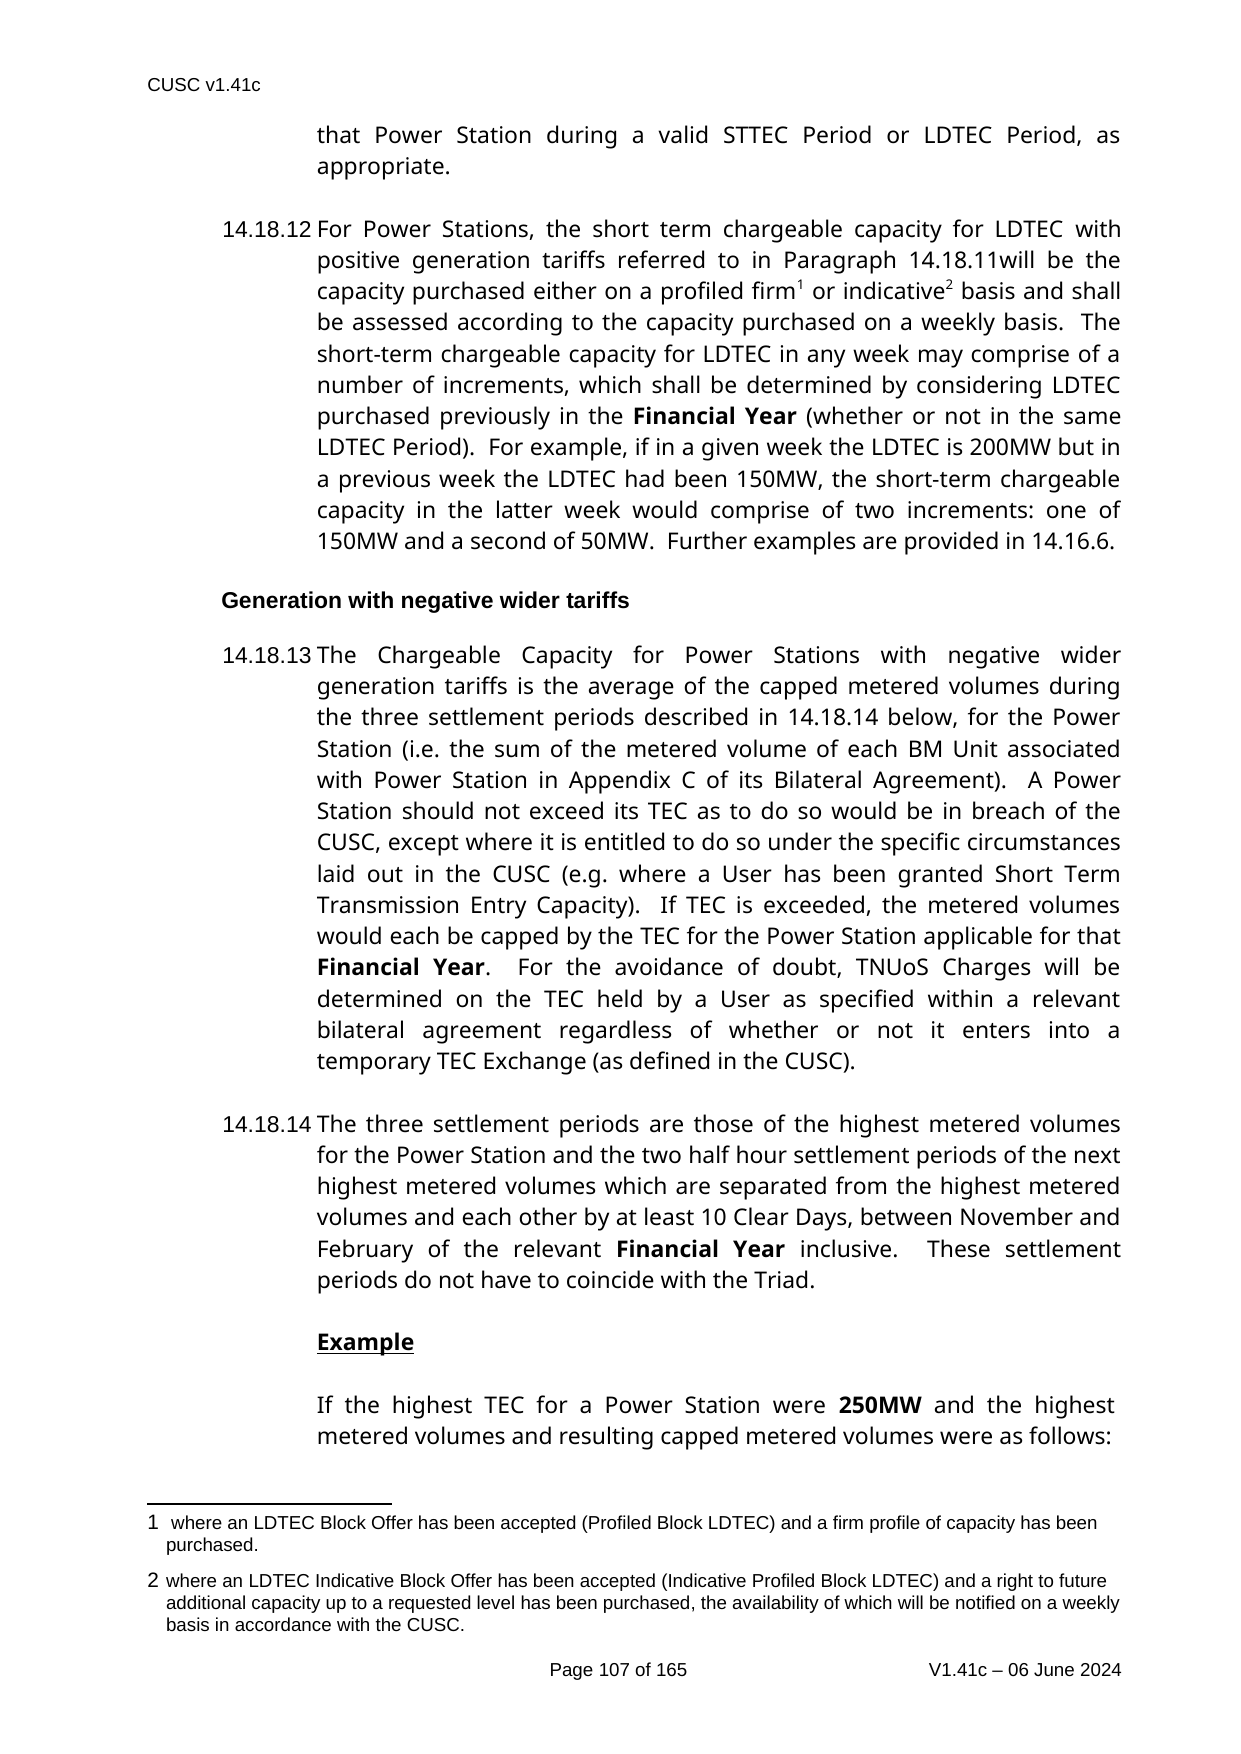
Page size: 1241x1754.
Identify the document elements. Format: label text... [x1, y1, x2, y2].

text Example [317, 1326, 1121, 1358]
list The Chargeable Capacity for Power Stations with negative wider generation tariffs is the average of the capped metered volumes during the three settlement periods described in 14.18.14 below, for the Power Station (i.e. the sum of the metered volume of each BM Unit associated with Power Station in Appendix C of its Bilateral Agreement). A Power Station should not exceed its TEC as to do so would be in breach of the CUSC, except where it is entitled to do so under the specific circumstances laid out in the CUSC (e.g. where a User has been granted Short Term Transmission Entry Capacity). If TEC is exceeded, the metered volumes would each be capped by the TEC for the Power Station applicable for that Financial Year. For the avoidance of doubt, TNUoS Charges will be determined on the TEC held by a User as specified within a relevant bilateral agreement regardless of whether or not it enters into a temporary TEC Exchange (as defined in the CUSC). [222, 639, 1121, 1076]
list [222, 119, 1121, 181]
text If the highest TEC for a Power Station were 250MW and the highest metered volumes and resulting capped metered volumes were as follows: [317, 1389, 1115, 1451]
list The three settlement periods are those of the highest metered volumes for the Power Station and the two half hour settlement periods of the next highest metered volumes which are separated from the highest metered volumes and each other by at least 10 Clear Days, between November and February of the relevant Financial Year inclusive. These settlement periods do not have to coincide with the Triad. [222, 1108, 1121, 1295]
list For Power Stations, the short term chargeable capacity for LDTEC with positive generation tariffs referred to in Paragraph 14.18.11will be the capacity purchased either on a profiled firm or indicative basis and shall be assessed according to the capacity purchased on a weekly basis. The short-term chargeable capacity for LDTEC in any week may comprise of a number of increments, which shall be determined by considering LDTEC purchased previously in the Financial Year (whether or not in the same LDTEC Period). For example, if in a given week the LDTEC is 200MW but in a previous week the LDTEC had been 150MW, the short-term chargeable capacity in the latter week would comprise of two increments: one of 150MW and a second of 50MW. Further examples are provided in 14.16.6. [222, 212, 1121, 556]
subtitle Generation with negative wider tariffs [221, 587, 1121, 614]
